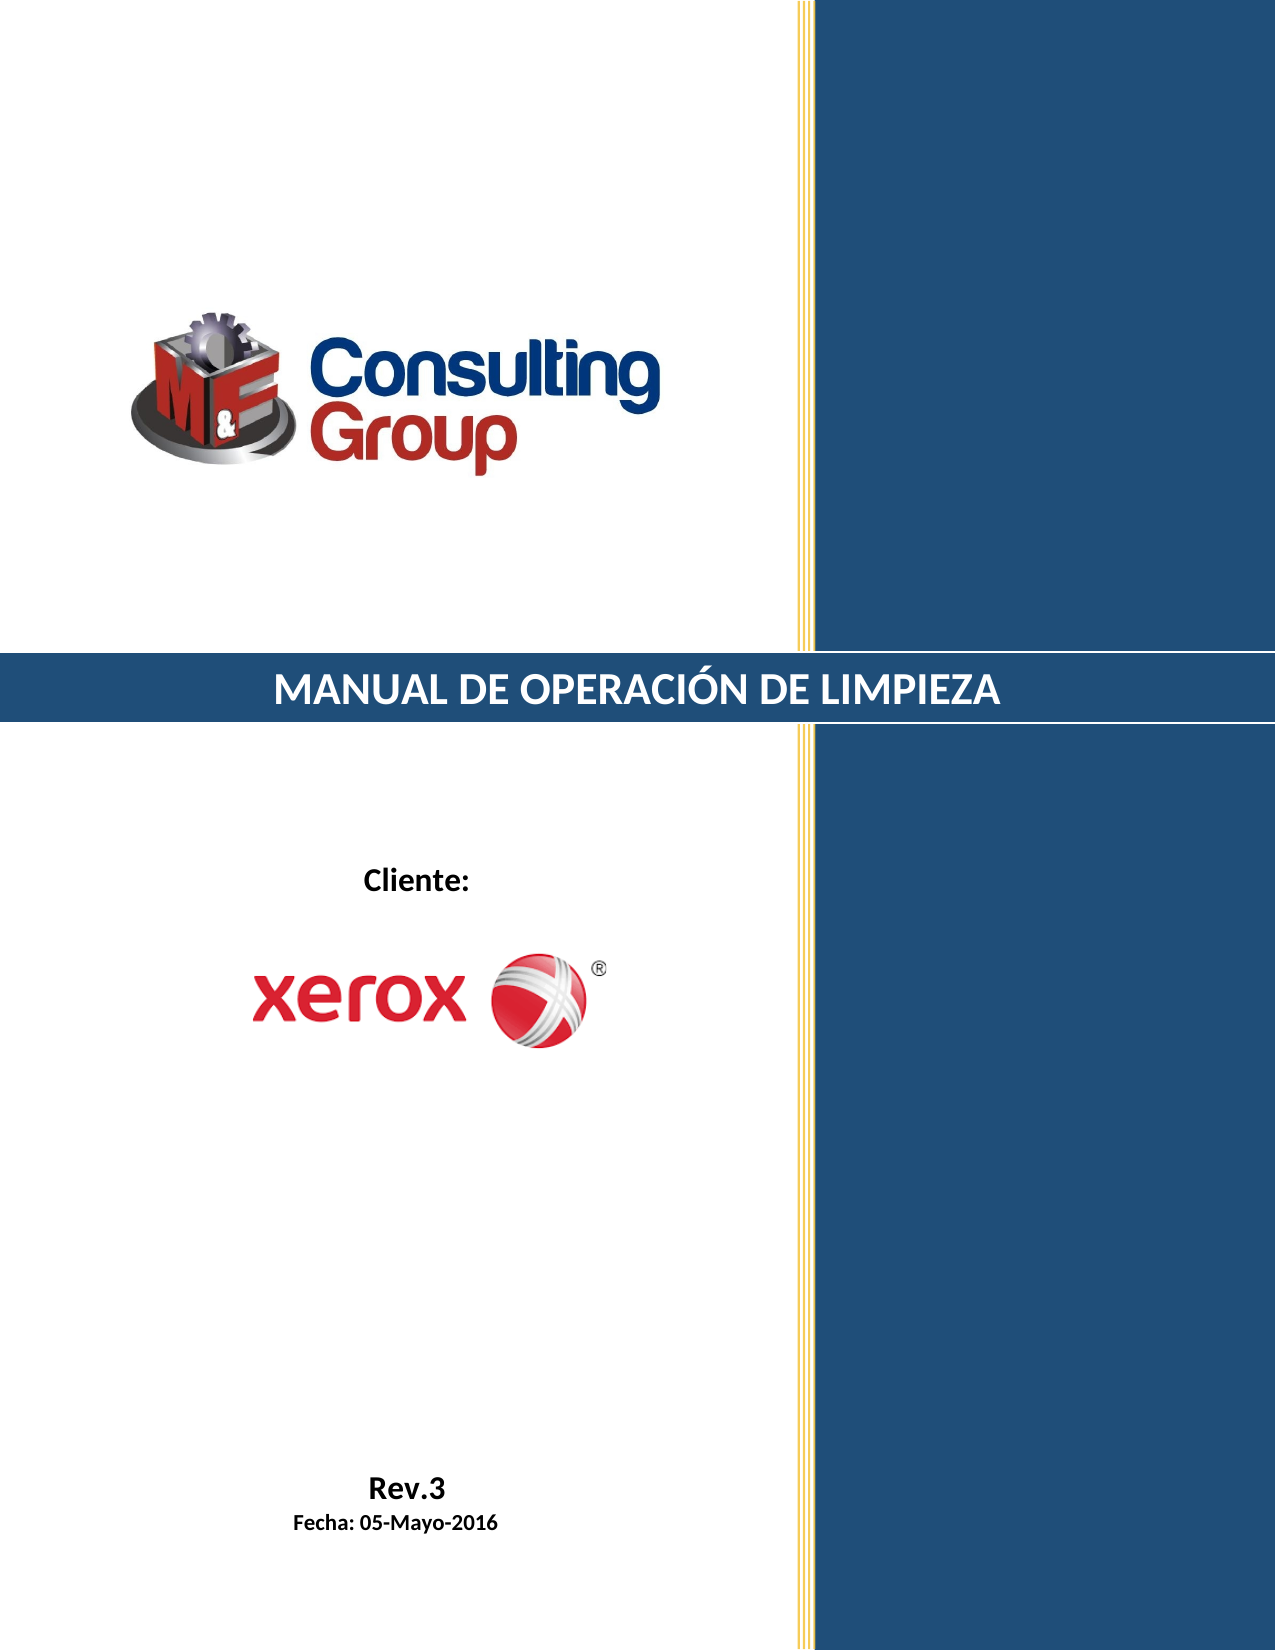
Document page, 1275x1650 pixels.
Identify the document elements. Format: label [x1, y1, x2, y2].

picture [252, 914, 607, 1088]
picture [52, 256, 718, 527]
